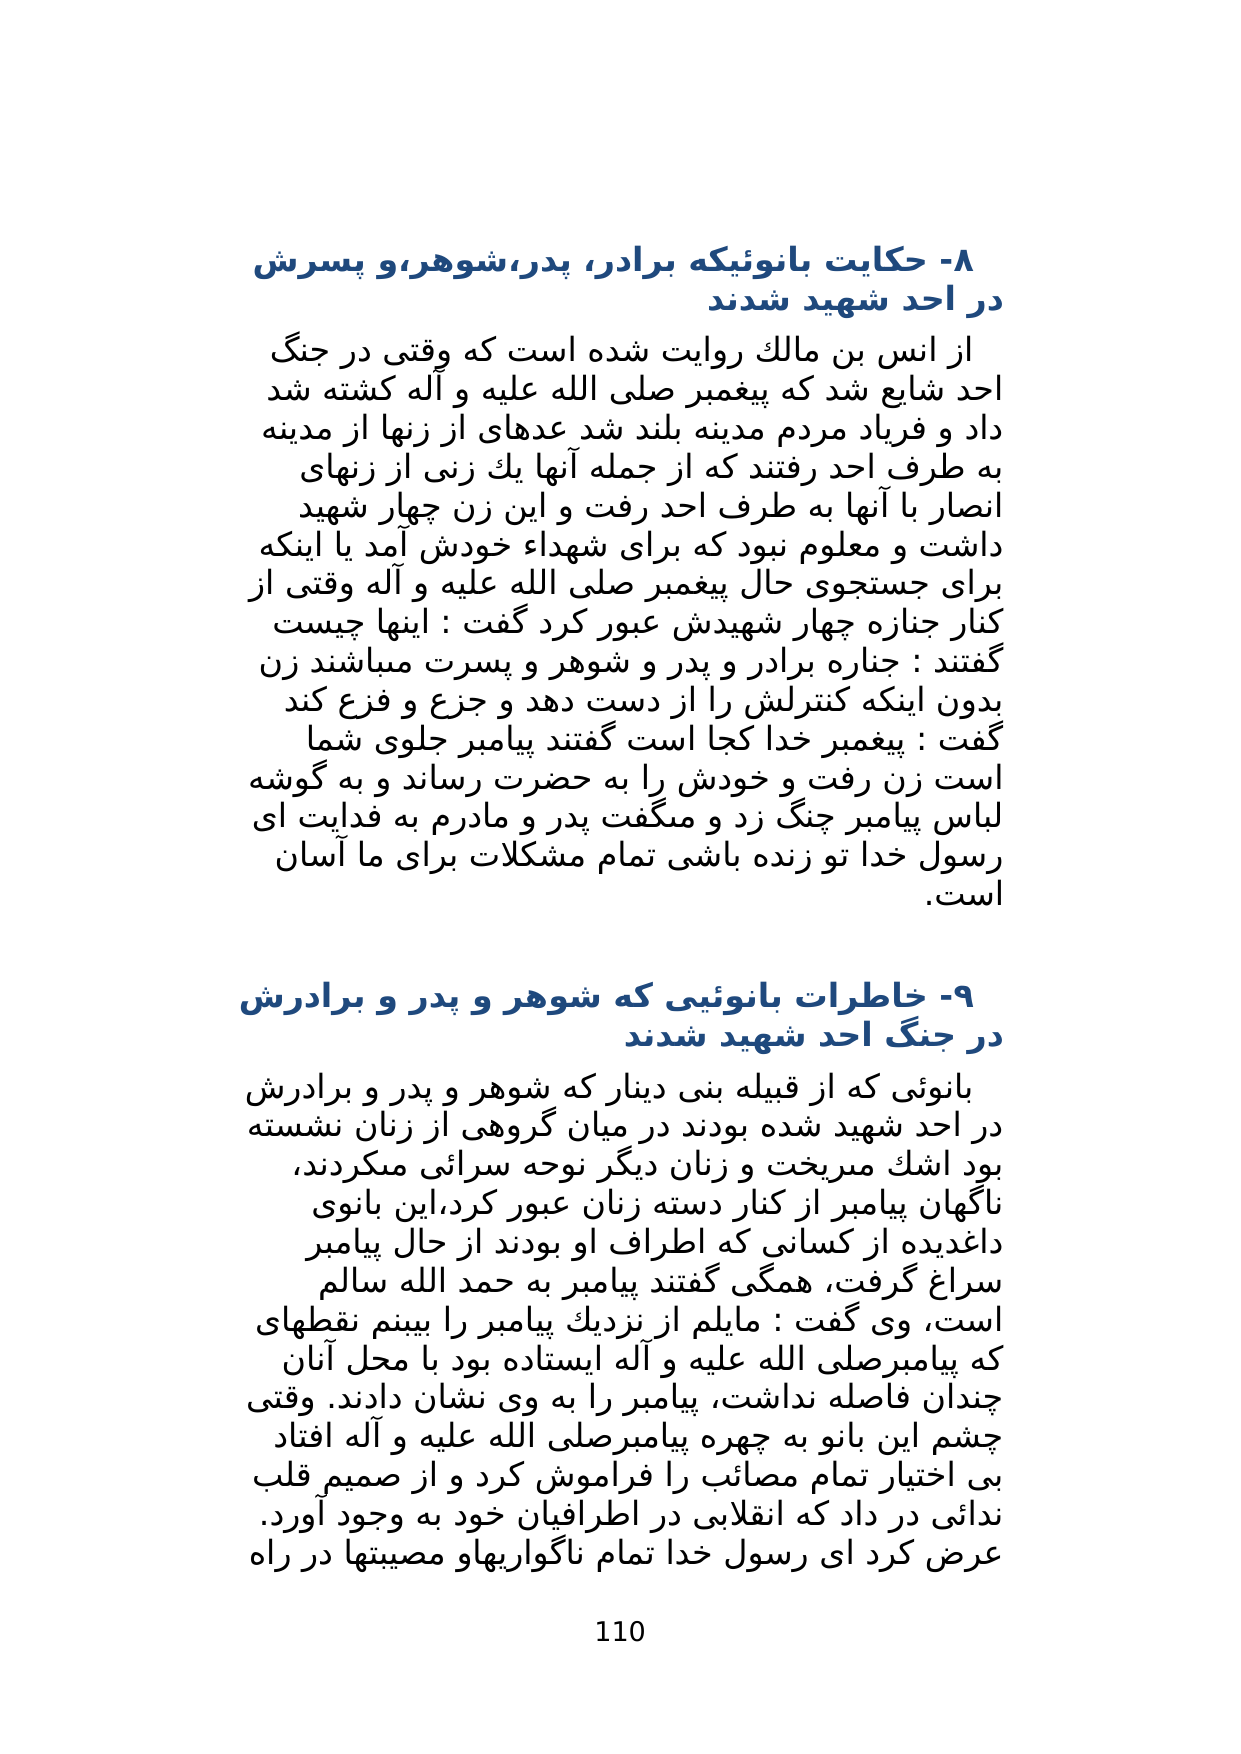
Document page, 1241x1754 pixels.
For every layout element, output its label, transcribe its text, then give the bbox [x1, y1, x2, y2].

text از انس بن مالك روايت شده است كه وقتى در جنگ احد شايع شد كه پيغمبر صلى الله عليه و آله كشته شد داد و فرياد مردم مدينه بلند شد عده‏اى از زنها از مدينه به طرف احد رفتند كه از جمله آنها يك زنى از زنهاى انصار با آنها به طرف احد رفت و اين زن چهار شهيد داشت و معلوم نبود كه براى شهداء خودش آمد يا اينكه براى جستجوى حال پيغمبر صلى الله عليه و آله وقتى از كنار جنازه چهار شهيدش عبور كرد گفت : اينها چيست گفتند : جناره برادر و پدر و شوهر و پسرت مى‏باشند زن بدون اينكه كنترلش را از دست دهد و جزع و فزع كند گفت : پيغمبر خدا كجا است گفتند پيامبر جلوى شما است زن رفت و خودش را به حضرت رساند و به گوشه لباس پيامبر چنگ زد و مى‏گفت پدر و مادرم به فدايت اى رسول خدا تو زنده باشى تمام مشكلات براى ما آسان است. [236, 331, 1004, 913]
subtitle ٩- خاطرات بانوئيى كه شوهر و پدر و برادرش در جنگ احد شهيد شدند [236, 977, 1004, 1054]
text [236, 1067, 1004, 1572]
subtitle ٨- حكايت بانوئيكه برادر، پدر،شوهر،و پسرش در احد شهيد شدند [236, 241, 1004, 318]
